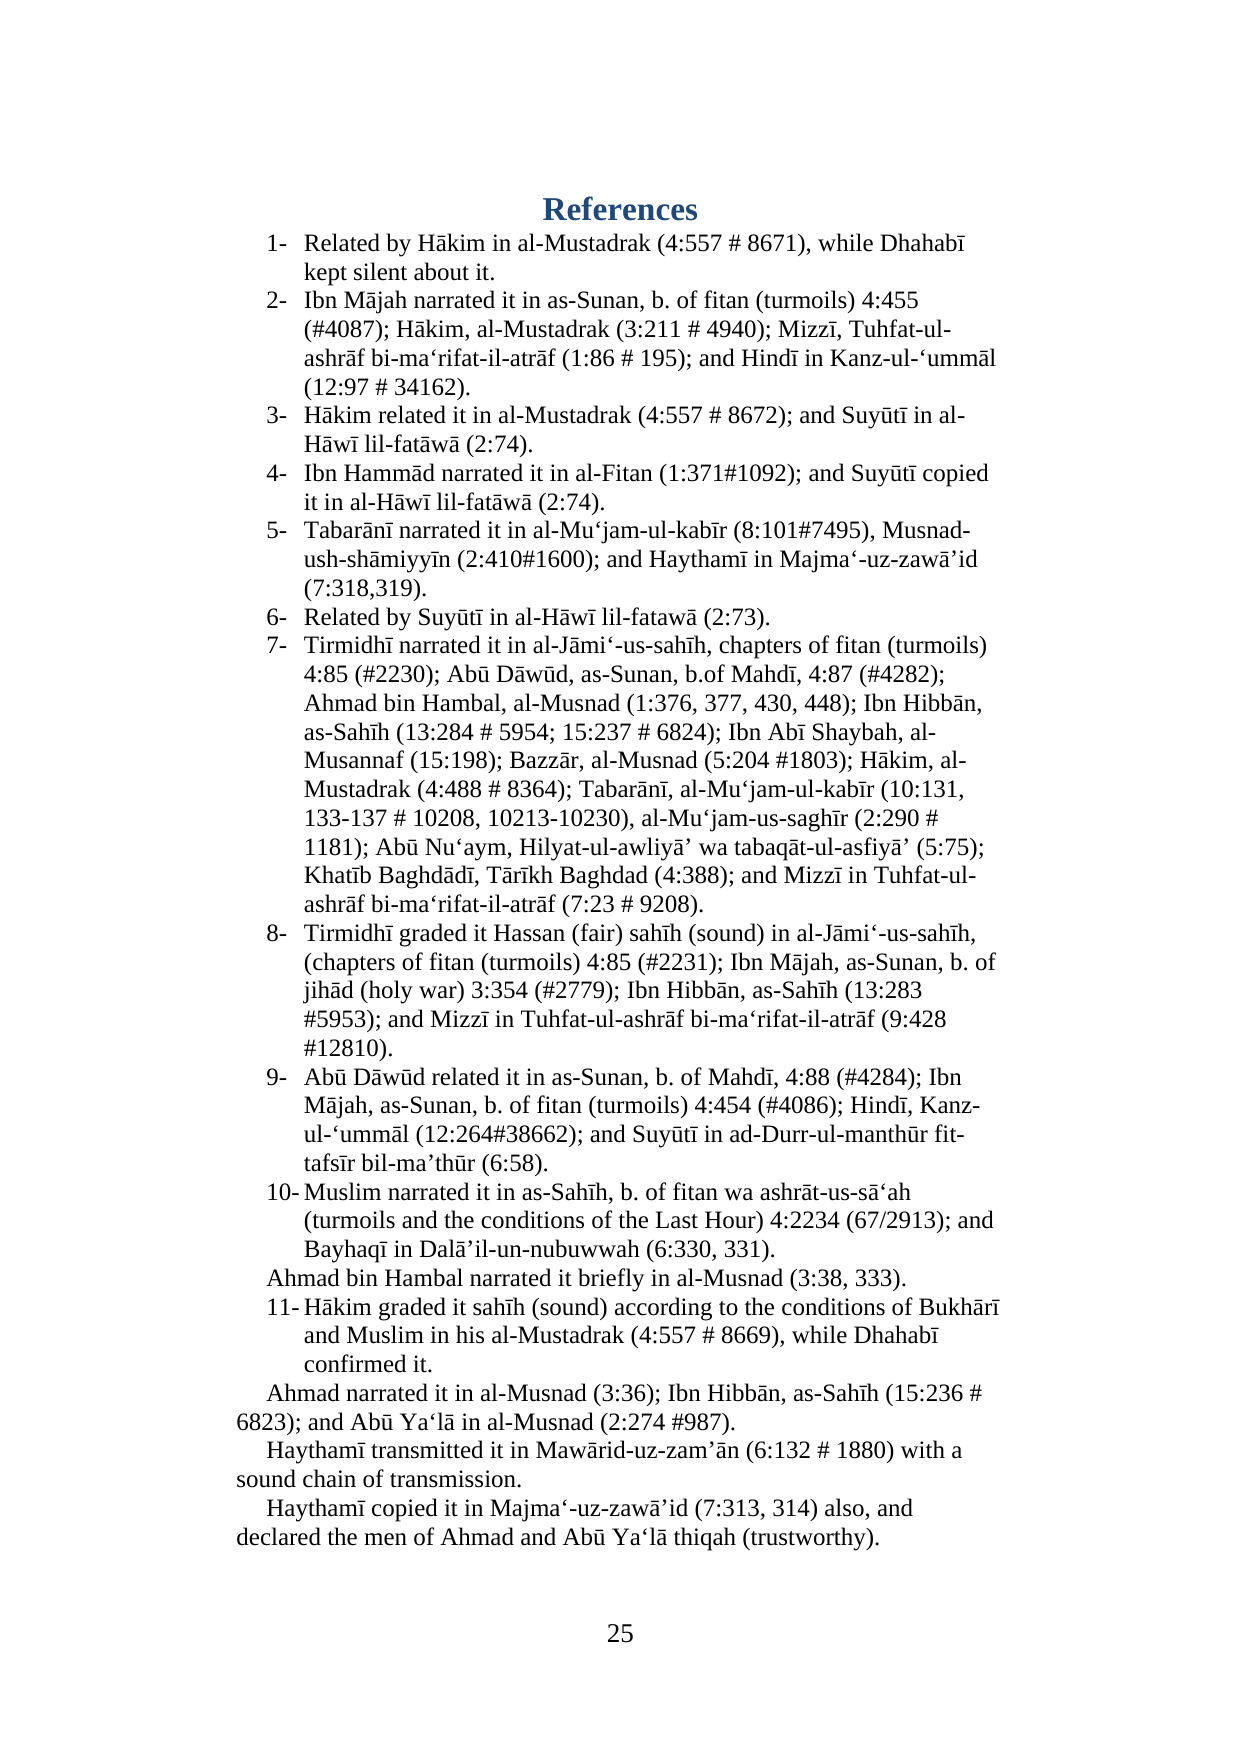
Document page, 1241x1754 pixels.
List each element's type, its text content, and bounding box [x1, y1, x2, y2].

text Haythamī copied it in Majma‘-uz-zawā’id (7:313, 314) also, and declared the men of Ahmad and Abū Ya‘lā thiqah (trustworthy). [236, 1493, 1004, 1551]
text Hākim related it in al-Mustadrak (4:557 # 8672); and Suyūtī in al-Hāwī lil-fatāwā (2:74). [266, 401, 1004, 458]
text Related by Hākim in al-Mustadrak (4:557 # 8671), while Dhahabī kept silent about it. [266, 228, 1004, 286]
text Ibn Mājah narrated it in as-Sunan, b. of fitan (turmoils) 4:455 (#4087); Hākim, al-Mustadrak (3:211 # 4940); Mizzī, Tuhfat-ul-ashrāf bi-ma‘rifat-il-atrāf (1:86 # 195); and Hindī in Kanz-ul-‘ummāl (12:97 # 34162). [266, 286, 1004, 401]
text Muslim narrated it in as-Sahīh, b. of fitan wa ashrāt-us-sā‘ah (turmoils and the conditions of the Last Hour) 4:2234 (67/2913); and Bayhaqī in Dalā’il-un-nubuwwah (6:330, 331). [266, 1177, 1004, 1263]
text Ahmad narrated it in al-Musnad (3:36); Ibn Hibbān, as-Sahīh (15:236 # 6823); and Abū Ya‘lā in al-Musnad (2:274 #987). [236, 1378, 1004, 1436]
text Haythamī transmitted it in Mawārid-uz-zam’ān (6:132 # 1880) with a sound chain of transmission. [236, 1436, 1004, 1493]
text Ahmad bin Hambal narrated it briefly in al-Musnad (3:38, 333). [236, 1263, 1004, 1292]
text Tirmidhī graded it Hassan (fair) sahīh (sound) in al-Jāmi‘-us-sahīh, (chapters of fitan (turmoils) 4:85 (#2231); Ibn Mājah, as-Sunan, b. of jihād (holy war) 3:354 (#2779); Ibn Hibbān, as-Sahīh (13:283 #5953); and Mizzī in Tuhfat-ul-ashrāf bi-ma‘rifat-il-atrāf (9:428 #12810). [266, 918, 1004, 1062]
text Abū Dāwūd related it in as-Sunan, b. of Mahdī, 4:88 (#4284); Ibn Mājah, as-Sunan, b. of fitan (turmoils) 4:454 (#4086); Hindī, Kanz-ul-‘ummāl (12:264#38662); and Suyūtī in ad-Durr-ul-manthūr fit-tafsīr bil-ma’thūr (6:58). [266, 1062, 1004, 1177]
text Hākim graded it sahīh (sound) according to the conditions of Bukhārī and Muslim in his al-Mustadrak (4:557 # 8669), while Dhahabī confirmed it. [266, 1292, 1004, 1378]
text Related by Suyūtī in al-Hāwī lil-fatawā (2:73). [266, 602, 1004, 631]
subtitle References [236, 190, 1004, 228]
text Ibn Hammād narrated it in al-Fitan (1:371#1092); and Suyūtī copied it in al-Hāwī lil-fatāwā (2:74). [266, 458, 1004, 516]
text Tirmidhī narrated it in al-Jāmi‘-us-sahīh, chapters of fitan (turmoils) 4:85 (#2230); Abū Dāwūd, as-Sunan, b.of Mahdī, 4:87 (#4282); Ahmad bin Hambal, al-Musnad (1:376, 377, 430, 448); Ibn Hibbān, as-Sahīh (13:284 # 5954; 15:237 # 6824); Ibn Abī Shaybah, al-Musannaf (15:198); Bazzār, al-Musnad (5:204 #1803); Hākim, al-Mustadrak (4:488 # 8364); Tabarānī, al-Mu‘jam-ul-kabīr (10:131, 133-137 # 10208, 10213-10230), al-Mu‘jam-us-saghīr (2:290 # 1181); Abū Nu‘aym, Hilyat-ul-awliyā’ wa tabaqāt-ul-asfiyā’ (5:75); Khatīb Baghdādī, Tārīkh Baghdad (4:388); and Mizzī in Tuhfat-ul-ashrāf bi-ma‘rifat-il-atrāf (7:23 # 9208). [266, 631, 1004, 918]
text Tabarānī narrated it in al-Mu‘jam-ul-kabīr (8:101#7495), Musnad-ush-shāmiyyīn (2:410#1600); and Haythamī in Majma‘-uz-zawā’id (7:318,319). [266, 516, 1004, 602]
